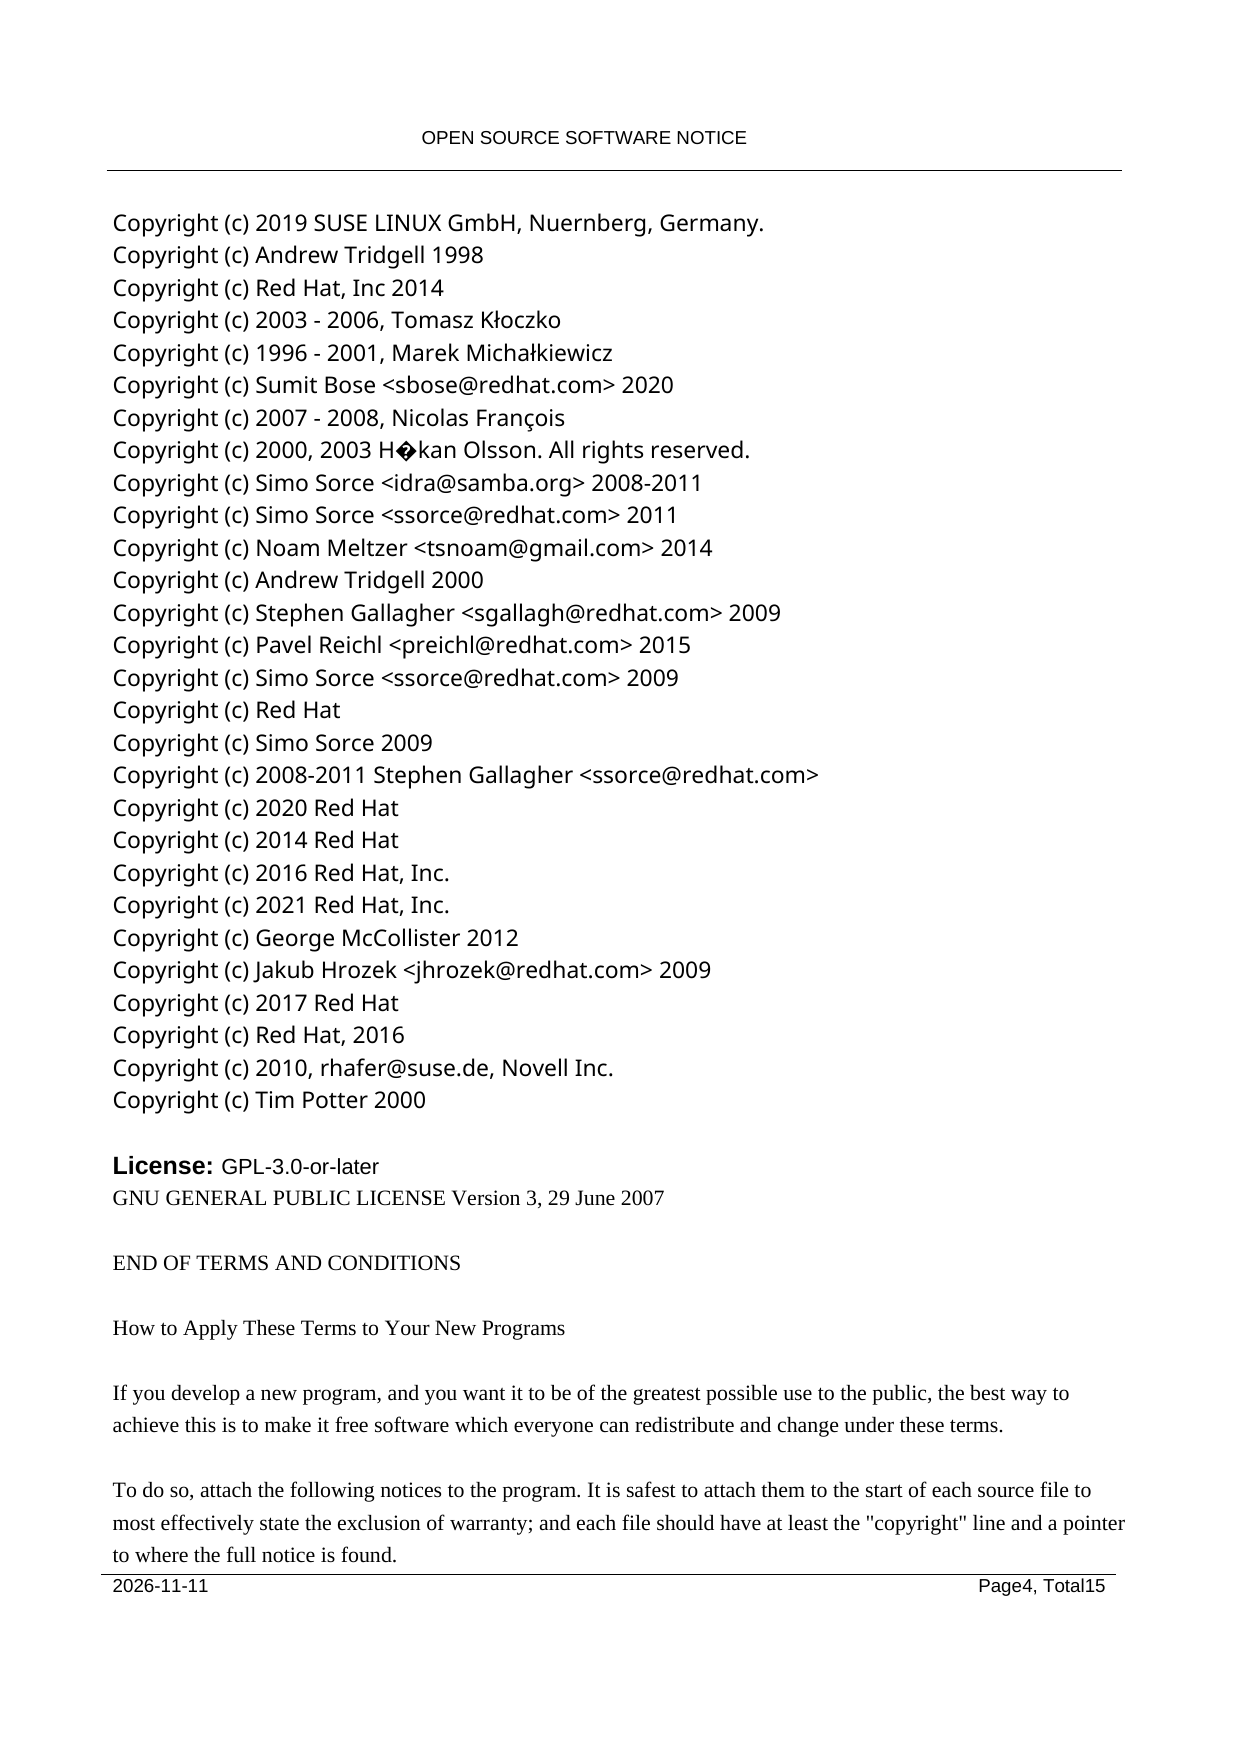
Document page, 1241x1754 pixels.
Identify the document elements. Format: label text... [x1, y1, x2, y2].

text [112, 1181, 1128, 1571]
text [112, 206, 1128, 1149]
text License: GPL-3.0-or-later [112, 1149, 1128, 1181]
